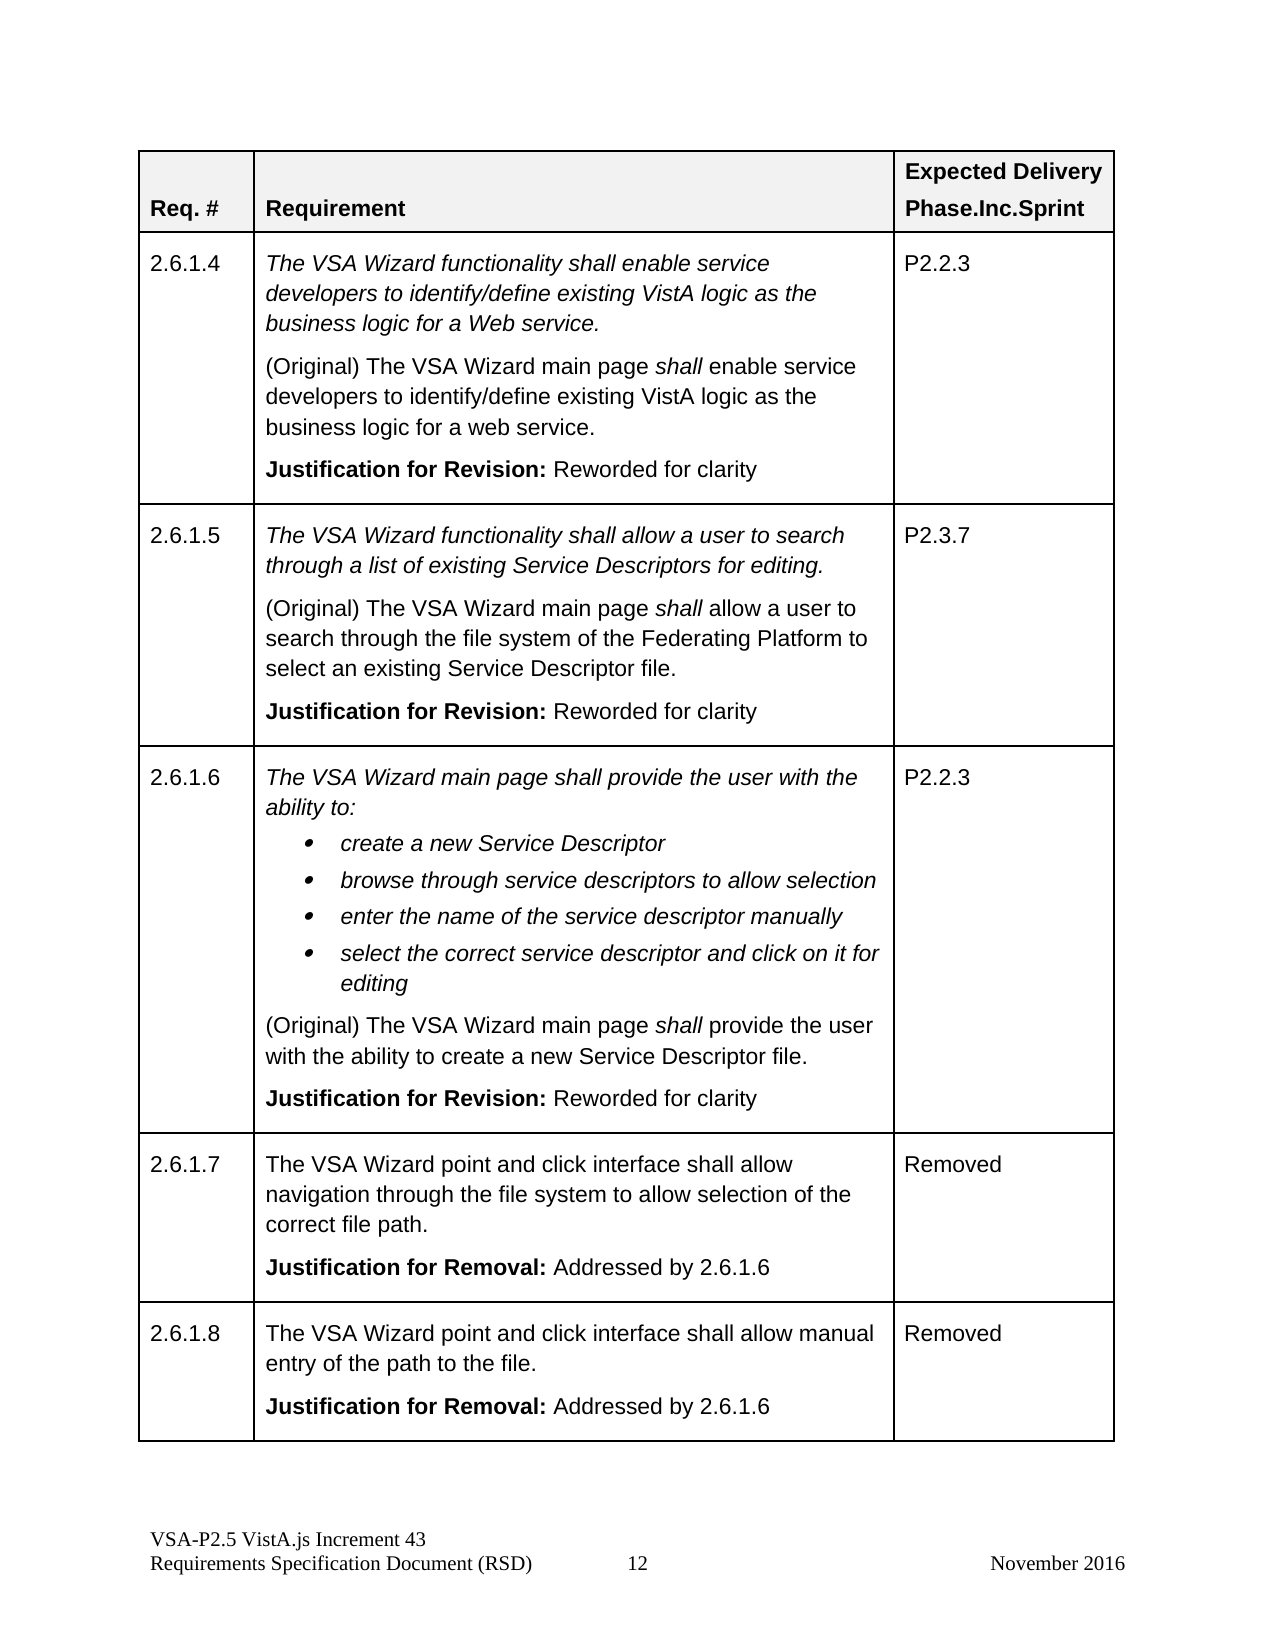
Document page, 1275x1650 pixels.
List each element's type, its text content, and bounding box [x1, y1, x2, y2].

table_header Requirement [255, 152, 893, 231]
table_cell 2.6.1.5 [140, 505, 253, 745]
table_cell The VSA Wizard main page shall provide the user with the ability to: create a new Service Descriptor browse through service descriptors to allow selection enter the name of the service descriptor manually select the correct service descriptor and click on it for editing (Original) The VSA Wizard main page shall provide the user with the ability to create a new Service Descriptor file. Justification for Revision: Reworded for clarity [255, 747, 893, 1132]
table_header Req. # [140, 152, 253, 231]
table_cell The VSA Wizard point and click interface shall allow navigation through the file system to allow selection of the correct file path. Justification for Removal: Addressed by 2.6.1.6 [255, 1134, 893, 1301]
table_cell The VSA Wizard functionality shall enable service developers to identify/define existing VistA logic as the business logic for a Web service. (Original) The VSA Wizard main page shall enable service developers to identify/define existing VistA logic as the business logic for a web service. Justification for Revision: Reworded for clarity [255, 233, 893, 503]
table_cell P2.2.3 [895, 233, 1113, 503]
table_cell P2.3.7 [895, 505, 1113, 745]
table_cell 2.6.1.7 [140, 1134, 253, 1301]
table_cell The VSA Wizard functionality shall allow a user to search through a list of existing Service Descriptors for editing. (Original) The VSA Wizard main page shall allow a user to search through the file system of the Federating Platform to select an existing Service Descriptor file. Justification for Revision: Reworded for clarity [255, 505, 893, 745]
table_cell Removed [895, 1303, 1113, 1439]
table_cell Removed [895, 1134, 1113, 1301]
table_cell P2.2.3 [895, 747, 1113, 1132]
table_cell 2.6.1.6 [140, 747, 253, 1132]
table_cell 2.6.1.8 [140, 1303, 253, 1439]
table_header Expected Delivery Phase.Inc.Sprint [895, 152, 1113, 231]
table_cell The VSA Wizard point and click interface shall allow manual entry of the path to the file. Justification for Removal: Addressed by 2.6.1.6 [255, 1303, 893, 1439]
table_cell 2.6.1.4 [140, 233, 253, 503]
